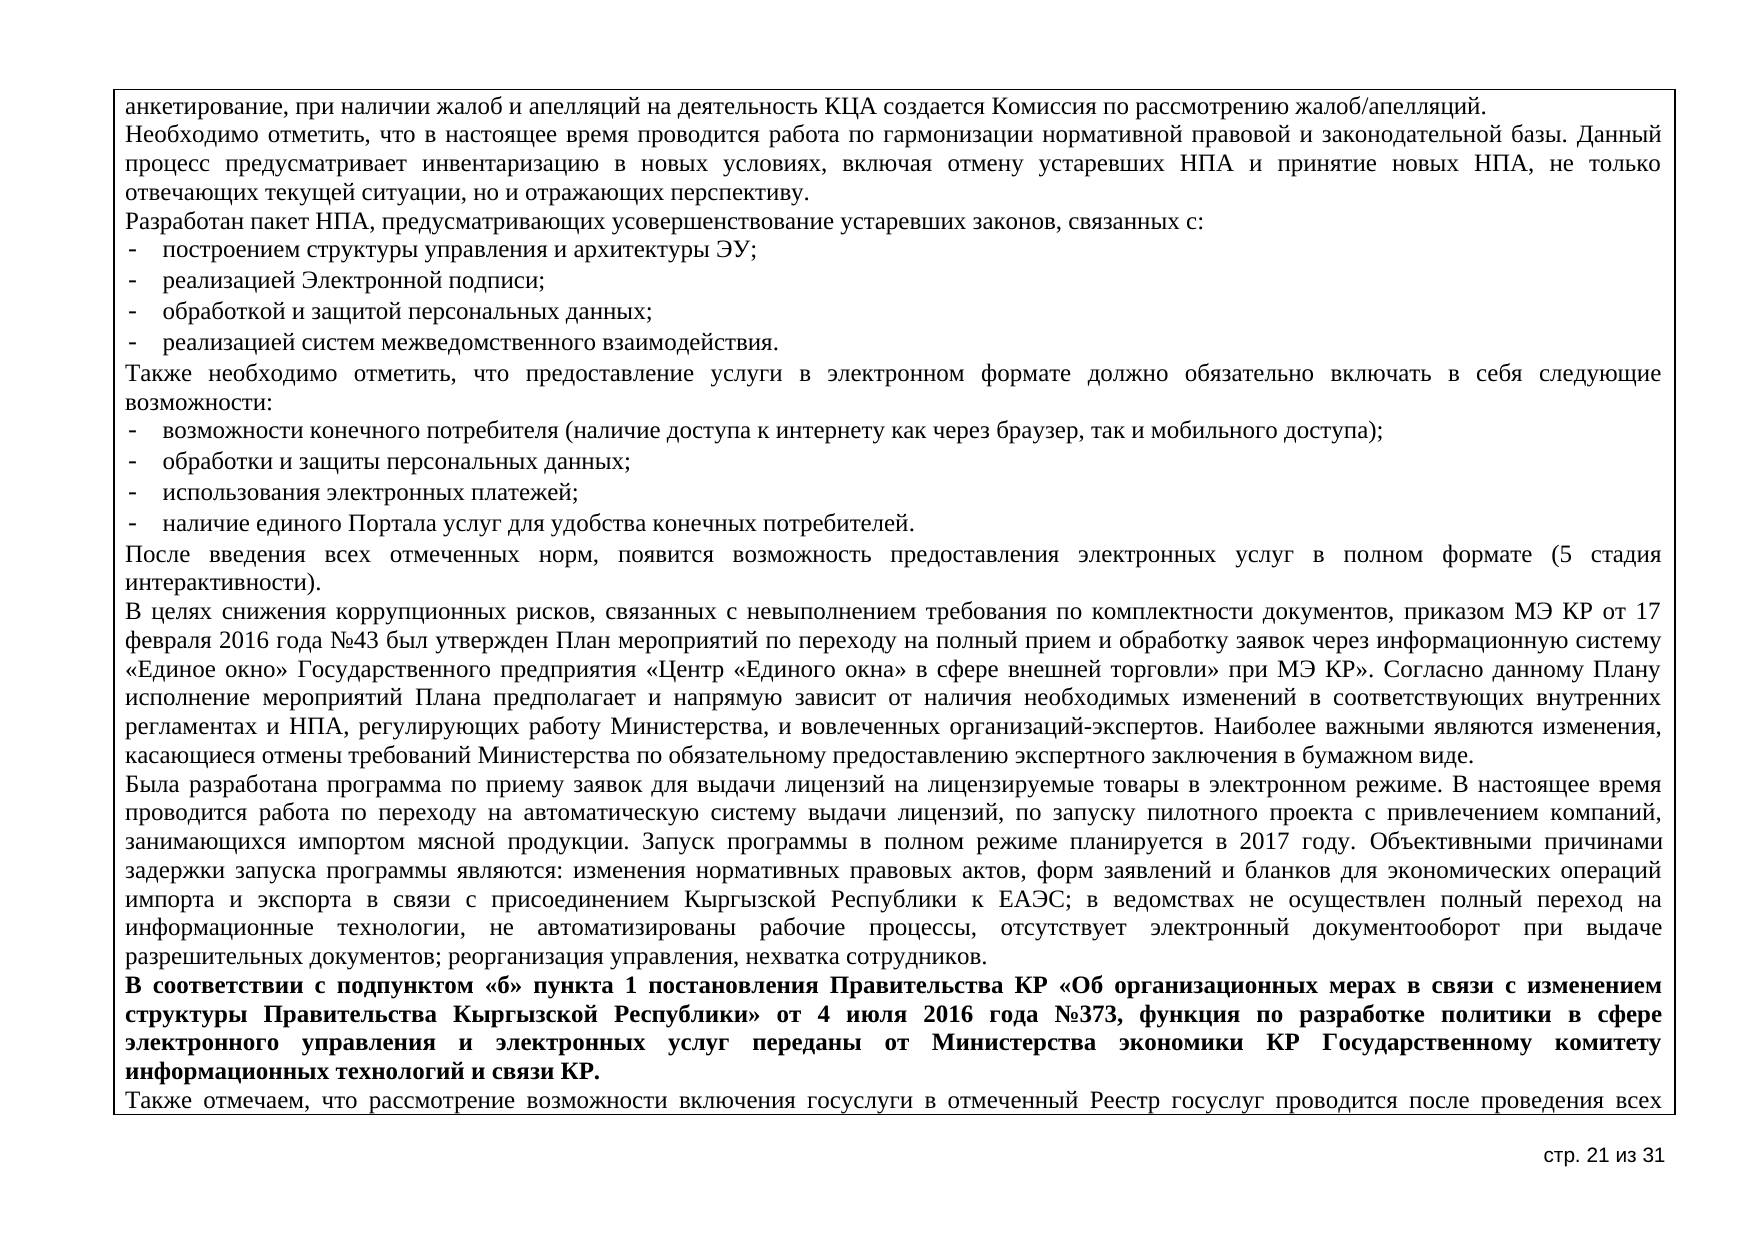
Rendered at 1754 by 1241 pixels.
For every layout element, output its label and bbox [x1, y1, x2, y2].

table_cell [115, 90, 1674, 1114]
